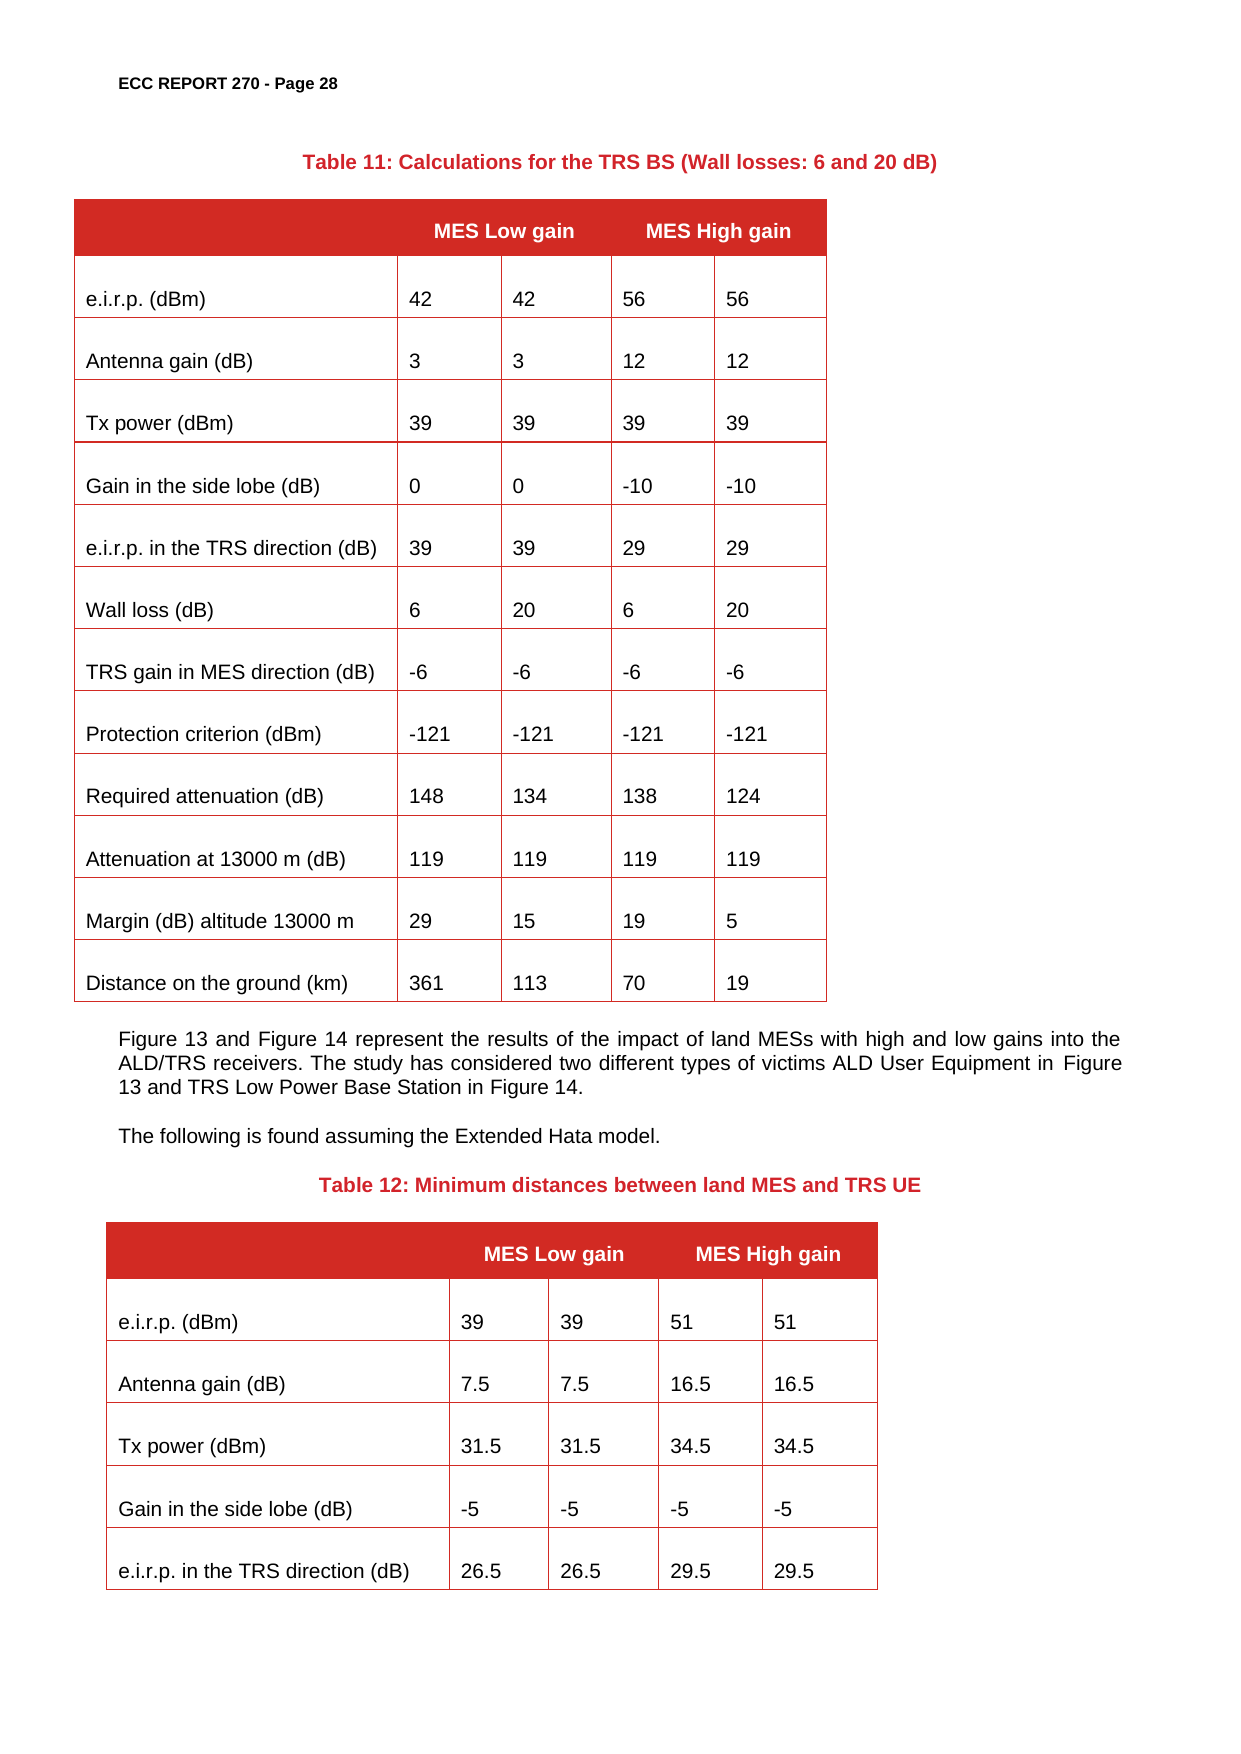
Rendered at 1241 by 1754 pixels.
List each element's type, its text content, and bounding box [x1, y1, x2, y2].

table_cell e.i.r.p. (dBm) [75, 256, 397, 317]
table_cell -6 [612, 629, 714, 690]
table_cell -121 [398, 691, 501, 752]
table_cell Protection criterion (dBm) [75, 691, 397, 752]
table_cell -6 [398, 629, 501, 690]
table_cell e.i.r.p. in the TRS direction (dB) [75, 505, 397, 566]
table_cell 16.5 [763, 1341, 877, 1402]
table_cell 29 [612, 505, 714, 566]
table_cell 0 [502, 443, 611, 504]
table_cell 119 [502, 816, 611, 877]
table_cell Attenuation at 13000 m (dB) [75, 816, 397, 877]
table_cell 51 [659, 1279, 762, 1340]
table_cell 134 [502, 754, 611, 814]
table_cell -6 [715, 629, 826, 690]
table_cell 26.5 [549, 1528, 658, 1589]
text Table 12: Minimum distances between land MES and TRS UE [118, 1173, 1122, 1197]
table_cell 39 [612, 380, 714, 441]
table_cell 3 [502, 318, 611, 379]
table_cell 19 [612, 878, 714, 939]
table_header [75, 200, 397, 255]
table_cell 26.5 [450, 1528, 548, 1589]
table_cell -5 [659, 1466, 762, 1527]
table_cell 12 [715, 318, 826, 379]
table_cell 29 [398, 878, 501, 939]
table_cell 39 [715, 380, 826, 441]
table_header MES High gain [612, 200, 826, 255]
table_cell 124 [715, 754, 826, 814]
table_cell 5 [715, 878, 826, 939]
table_cell -6 [502, 629, 611, 690]
table_cell 29 [715, 505, 826, 566]
table_cell 119 [398, 816, 501, 877]
text The following is found assuming the Extended Hata model. [118, 1124, 1122, 1148]
table_header MES High gain [659, 1223, 877, 1278]
table_cell 7.5 [549, 1341, 658, 1402]
table_cell Antenna gain (dB) [107, 1341, 449, 1402]
table_cell 29.5 [659, 1528, 762, 1589]
table_cell -121 [502, 691, 611, 752]
table_cell 6 [612, 567, 714, 628]
table_cell 39 [398, 380, 501, 441]
table_cell 51 [763, 1279, 877, 1340]
table_cell 31.5 [450, 1403, 548, 1464]
table_header [107, 1223, 449, 1278]
table_cell 29.5 [763, 1528, 877, 1589]
table_cell 138 [612, 754, 714, 814]
table_cell 39 [549, 1279, 658, 1340]
table_cell 42 [398, 256, 501, 317]
table_cell 20 [715, 567, 826, 628]
table_cell 39 [450, 1279, 548, 1340]
table_cell 31.5 [549, 1403, 658, 1464]
table_cell 56 [612, 256, 714, 317]
table_cell -121 [612, 691, 714, 752]
table_header MES Low gain [450, 1223, 658, 1278]
table_cell Antenna gain (dB) [75, 318, 397, 379]
table_cell 361 [398, 940, 501, 1001]
table_cell 20 [502, 567, 611, 628]
table_cell 12 [612, 318, 714, 379]
table_cell 34.5 [763, 1403, 877, 1464]
table_cell 0 [398, 443, 501, 504]
table_cell -5 [763, 1466, 877, 1527]
table_cell -5 [549, 1466, 658, 1527]
table_cell 70 [612, 940, 714, 1001]
table_cell 19 [715, 940, 826, 1001]
text Table 11: Calculations for the TRS BS (Wall losses: 6 and 20 dB) [118, 150, 1122, 174]
table_cell Distance on the ground (km) [75, 940, 397, 1001]
table_cell 16.5 [659, 1341, 762, 1402]
table_cell 119 [612, 816, 714, 877]
table_cell Required attenuation (dB) [75, 754, 397, 814]
table_cell 3 [398, 318, 501, 379]
table_cell 39 [502, 380, 611, 441]
table_header MES Low gain [398, 200, 611, 255]
table_cell 39 [502, 505, 611, 566]
table_cell 6 [398, 567, 501, 628]
table_cell 56 [715, 256, 826, 317]
table_cell 113 [502, 940, 611, 1001]
table_cell -10 [612, 443, 714, 504]
table_cell e.i.r.p. (dBm) [107, 1279, 449, 1340]
table_cell -5 [450, 1466, 548, 1527]
text Figure 13 and Figure 14 represent the results of the impact of land MESs with high and low gains into the ALD/TRS receivers. The study has considered two different types of victims ALD User Equipment in Figure 13 and TRS Low Power Base Station in Figure 14. [118, 1027, 1122, 1099]
table_cell Margin (dB) altitude 13000 m [75, 878, 397, 939]
table_cell 7.5 [450, 1341, 548, 1402]
table_cell 39 [398, 505, 501, 566]
table_cell TRS gain in MES direction (dB) [75, 629, 397, 690]
table_cell Tx power (dBm) [107, 1403, 449, 1464]
table_cell 119 [715, 816, 826, 877]
table_cell -121 [715, 691, 826, 752]
table_cell Wall loss (dB) [75, 567, 397, 628]
table_cell Gain in the side lobe (dB) [75, 443, 397, 504]
table_cell 34.5 [659, 1403, 762, 1464]
table_cell 148 [398, 754, 501, 814]
table_cell Gain in the side lobe (dB) [107, 1466, 449, 1527]
table_cell Tx power (dBm) [75, 380, 397, 441]
table_cell e.i.r.p. in the TRS direction (dB) [107, 1528, 449, 1589]
table_cell 15 [502, 878, 611, 939]
table_cell 42 [502, 256, 611, 317]
table_cell -10 [715, 443, 826, 504]
